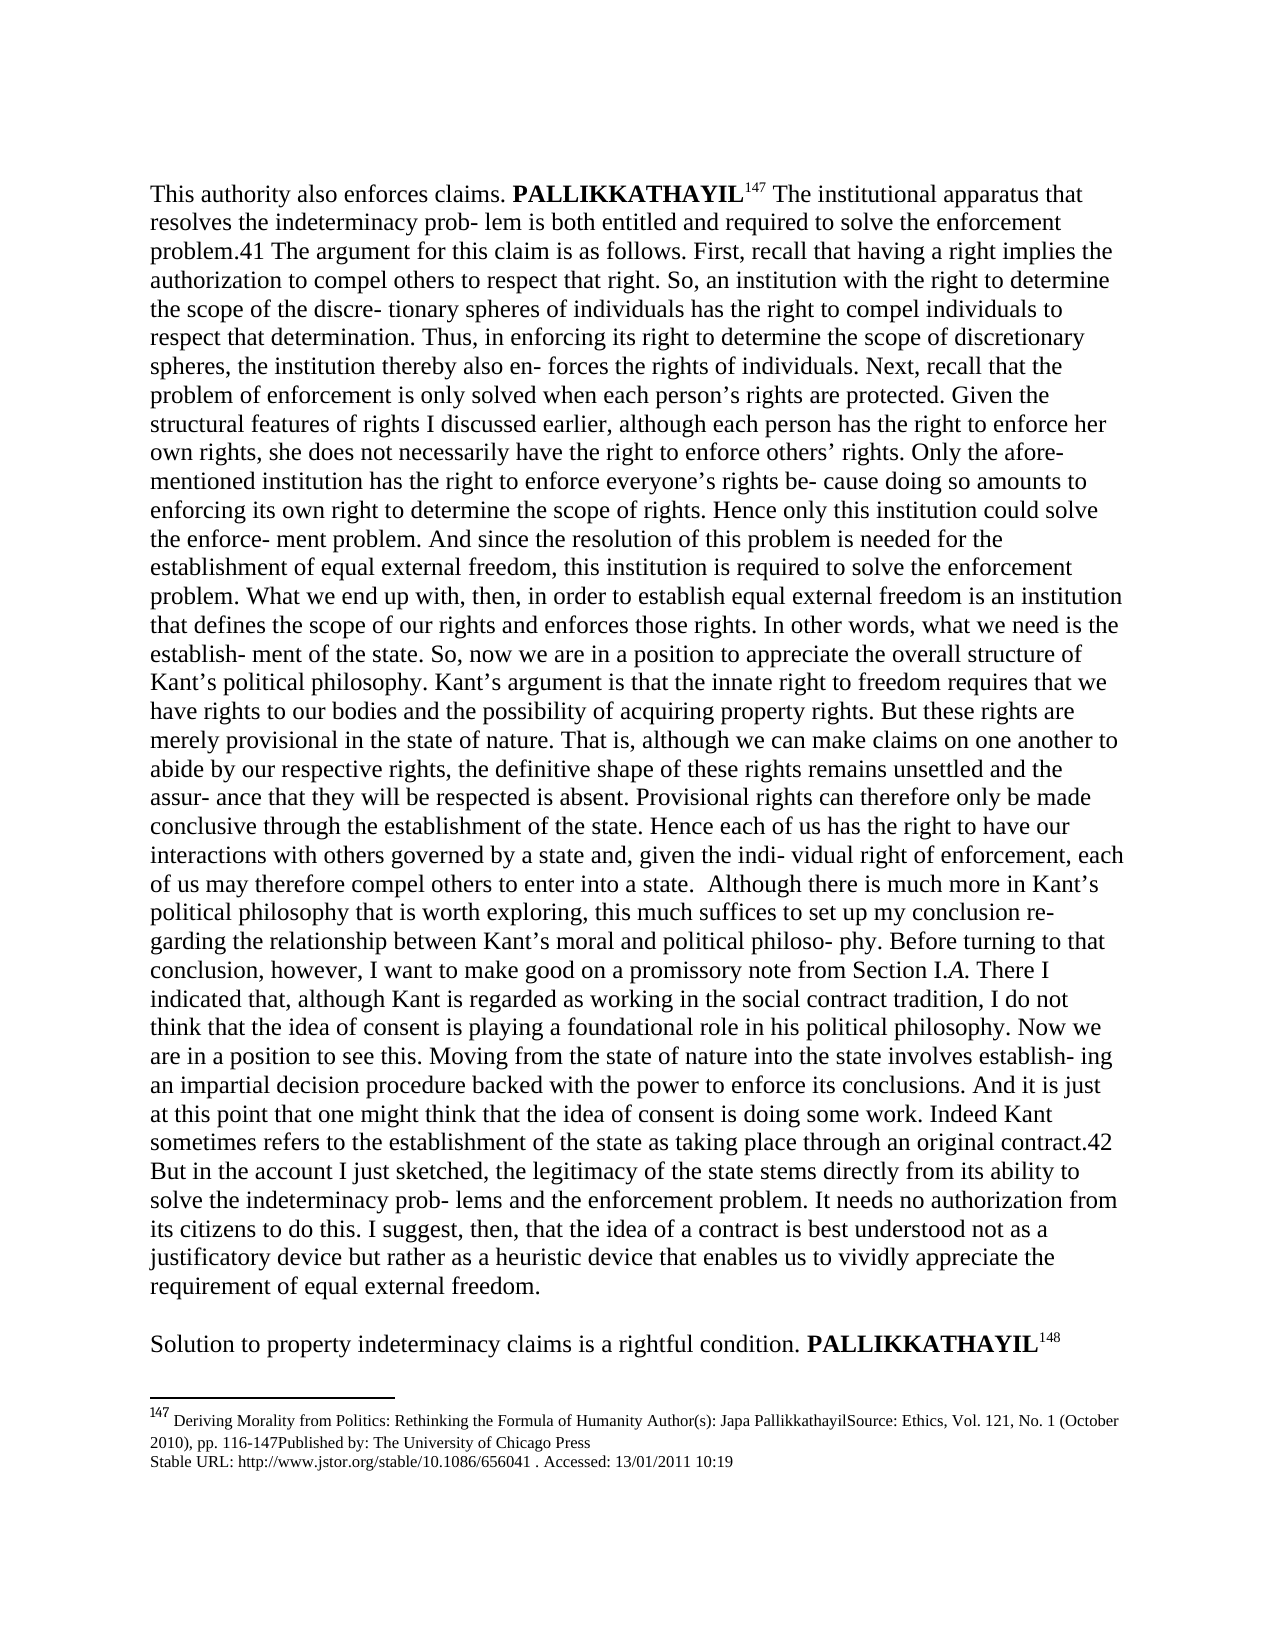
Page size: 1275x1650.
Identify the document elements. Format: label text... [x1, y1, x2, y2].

text This authority also enforces claims. PALLIKKATHAYIL The institutional apparatus that resolves the indeterminacy prob- lem is both entitled and required to solve the enforcement problem.41 The argument for this claim is as follows. First, recall that having a right implies the authorization to compel others to respect that right. So, an institution with the right to determine the scope of the discre- tionary spheres of individuals has the right to compel individuals to respect that determination. Thus, in enforcing its right to determine the scope of discretionary spheres, the institution thereby also en- forces the rights of individuals. Next, recall that the problem of enforcement is only solved when each person’s rights are protected. Given the structural features of rights I discussed earlier, although each person has the right to enforce her own rights, she does not necessarily have the right to enforce others’ rights. Only the afore- mentioned institution has the right to enforce everyone’s rights be- cause doing so amounts to enforcing its own right to determine the scope of rights. Hence only this institution could solve the enforce- ment problem. And since the resolution of this problem is needed for the establishment of equal external freedom, this institution is required to solve the enforcement problem. What we end up with, then, in order to establish equal external freedom is an institution that defines the scope of our rights and enforces those rights. In other words, what we need is the establish- ment of the state. So, now we are in a position to appreciate the overall structure of Kant’s political philosophy. Kant’s argument is that the innate right to freedom requires that we have rights to our bodies and the possibility of acquiring property rights. But these rights are merely provisional in the state of nature. That is, although we can make claims on one another to abide by our respective rights, the definitive shape of these rights remains unsettled and the assur- ance that they will be respected is absent. Provisional rights can therefore only be made conclusive through the establishment of the state. Hence each of us has the right to have our interactions with others governed by a state and, given the indi- vidual right of enforcement, each of us may therefore compel others to enter into a state. Although there is much more in Kant’s political philosophy that is worth exploring, this much suffices to set up my conclusion re- garding the relationship between Kant’s moral and political philoso- phy. Before turning to that conclusion, however, I want to make good on a promissory note from Section I.A. There I indicated that, although Kant is regarded as working in the social contract tradition, I do not think that the idea of consent is playing a foundational role in his political philosophy. Now we are in a position to see this. Moving from the state of nature into the state involves establish- ing an impartial decision procedure backed with the power to enforce its conclusions. And it is just at this point that one might think that the idea of consent is doing some work. Indeed Kant sometimes refers to the establishment of the state as taking place through an original contract.42 But in the account I just sketched, the legitimacy of the state stems directly from its ability to solve the indeterminacy prob- lems and the enforcement problem. It needs no authorization from its citizens to do this. I suggest, then, that the idea of a contract is best understood not as a justificatory device but rather as a heuristic device that enables us to vividly appreciate the requirement of equal external freedom. [150, 179, 1125, 1300]
text Solution to property indeterminacy claims is a rightful condition. PALLIKKATHAYIL [150, 1329, 1125, 1357]
